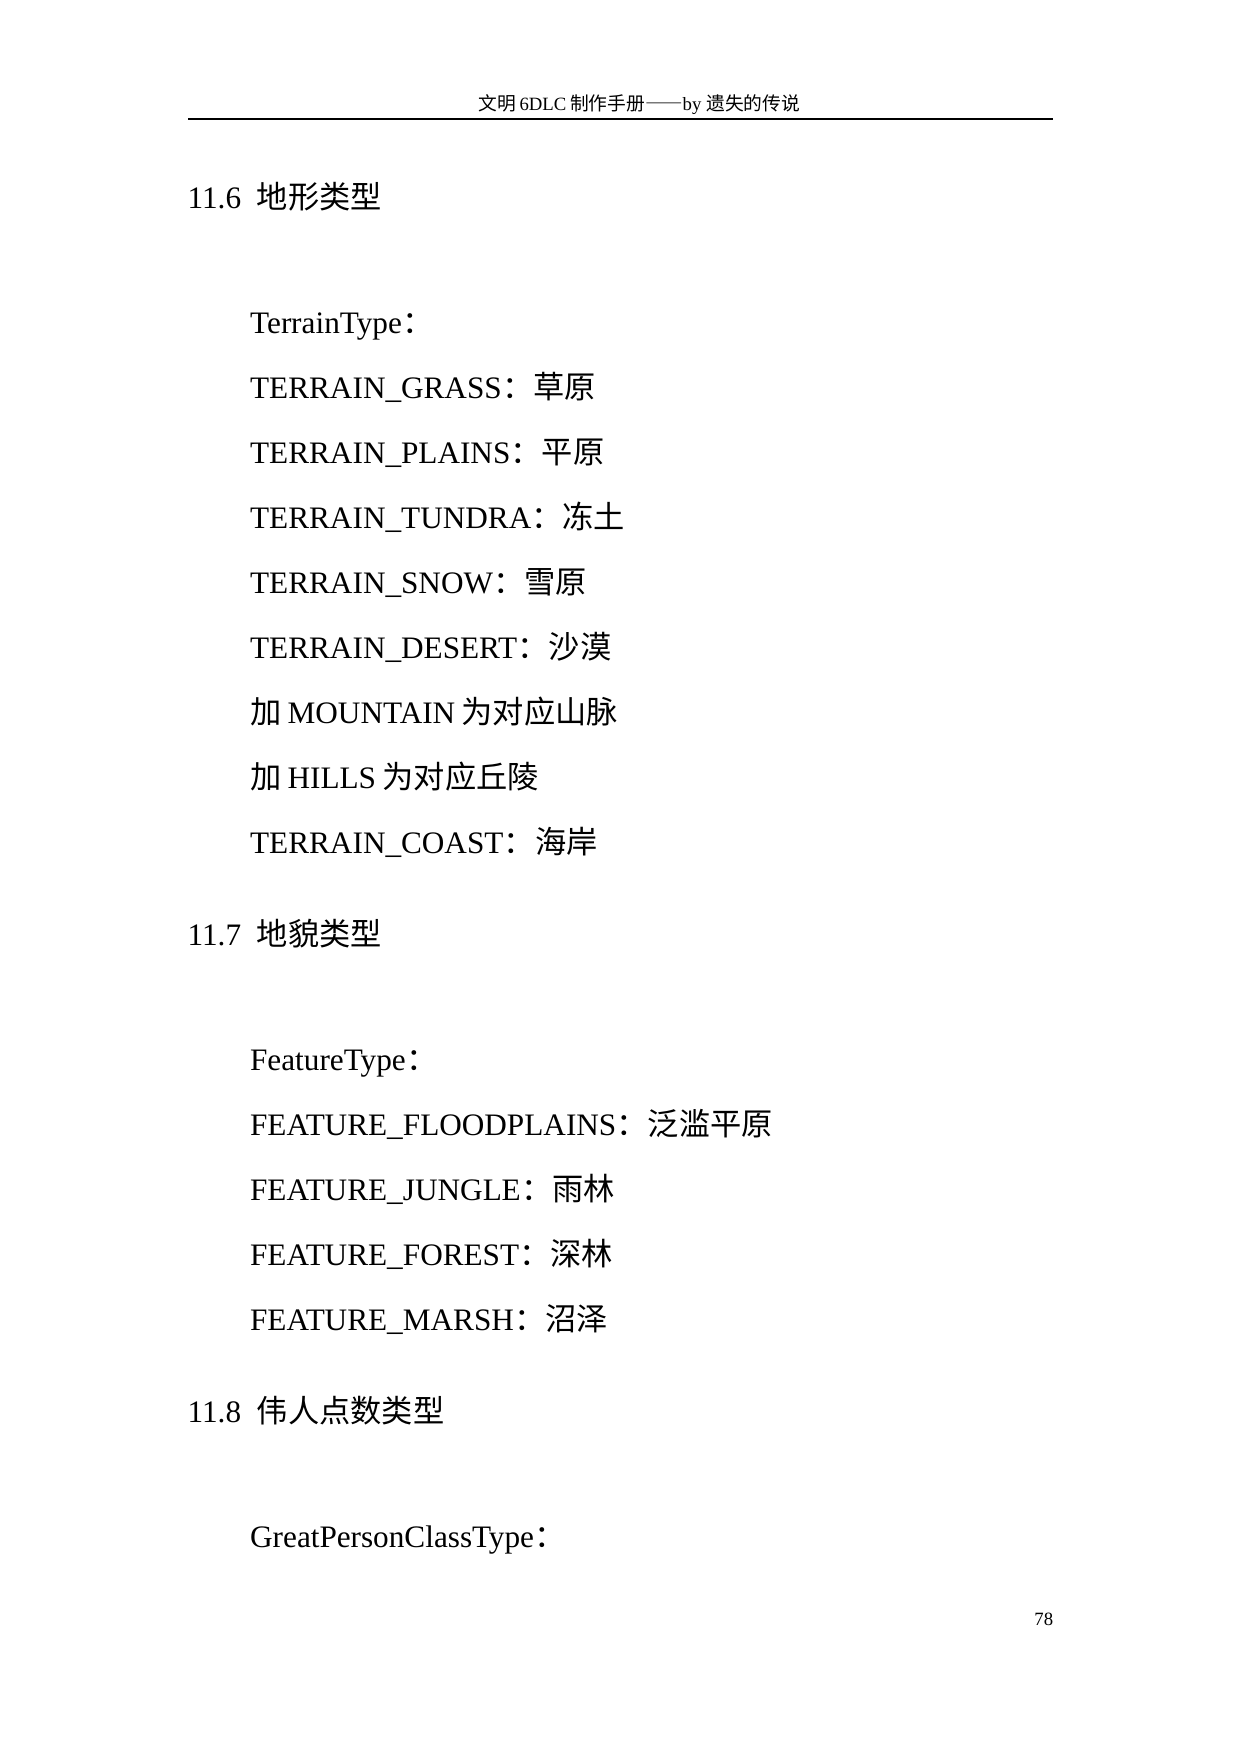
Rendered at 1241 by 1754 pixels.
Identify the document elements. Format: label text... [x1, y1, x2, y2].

text FeatureType： [187, 1024, 1053, 1089]
text TERRAIN_GRASS：草原 [187, 352, 1053, 417]
text FEATURE_FOREST：深林 [187, 1219, 1053, 1284]
text TERRAIN_TUNDRA：冻土 [187, 482, 1053, 547]
subtitle 11.8 伟人点数类型 [187, 1376, 1053, 1441]
text TERRAIN_DESERT：沙漠 [187, 612, 1053, 677]
text FEATURE_JUNGLE：雨林 [187, 1154, 1053, 1219]
text TERRAIN_SNOW：雪原 [187, 547, 1053, 612]
text TerrainType： [187, 287, 1053, 352]
text 加MOUNTAIN为对应山脉 [187, 677, 1053, 742]
subtitle 11.6 地形类型 [187, 162, 1053, 227]
text GreatPersonClassType： [187, 1501, 1053, 1566]
text TERRAIN_COAST：海岸 [187, 807, 1053, 872]
text FEATURE_FLOODPLAINS：泛滥平原 [187, 1089, 1053, 1154]
subtitle 11.7 地貌类型 [187, 899, 1053, 964]
text TERRAIN_PLAINS：平原 [187, 417, 1053, 482]
text FEATURE_MARSH：沼泽 [187, 1284, 1053, 1349]
text 加HILLS为对应丘陵 [187, 742, 1053, 807]
